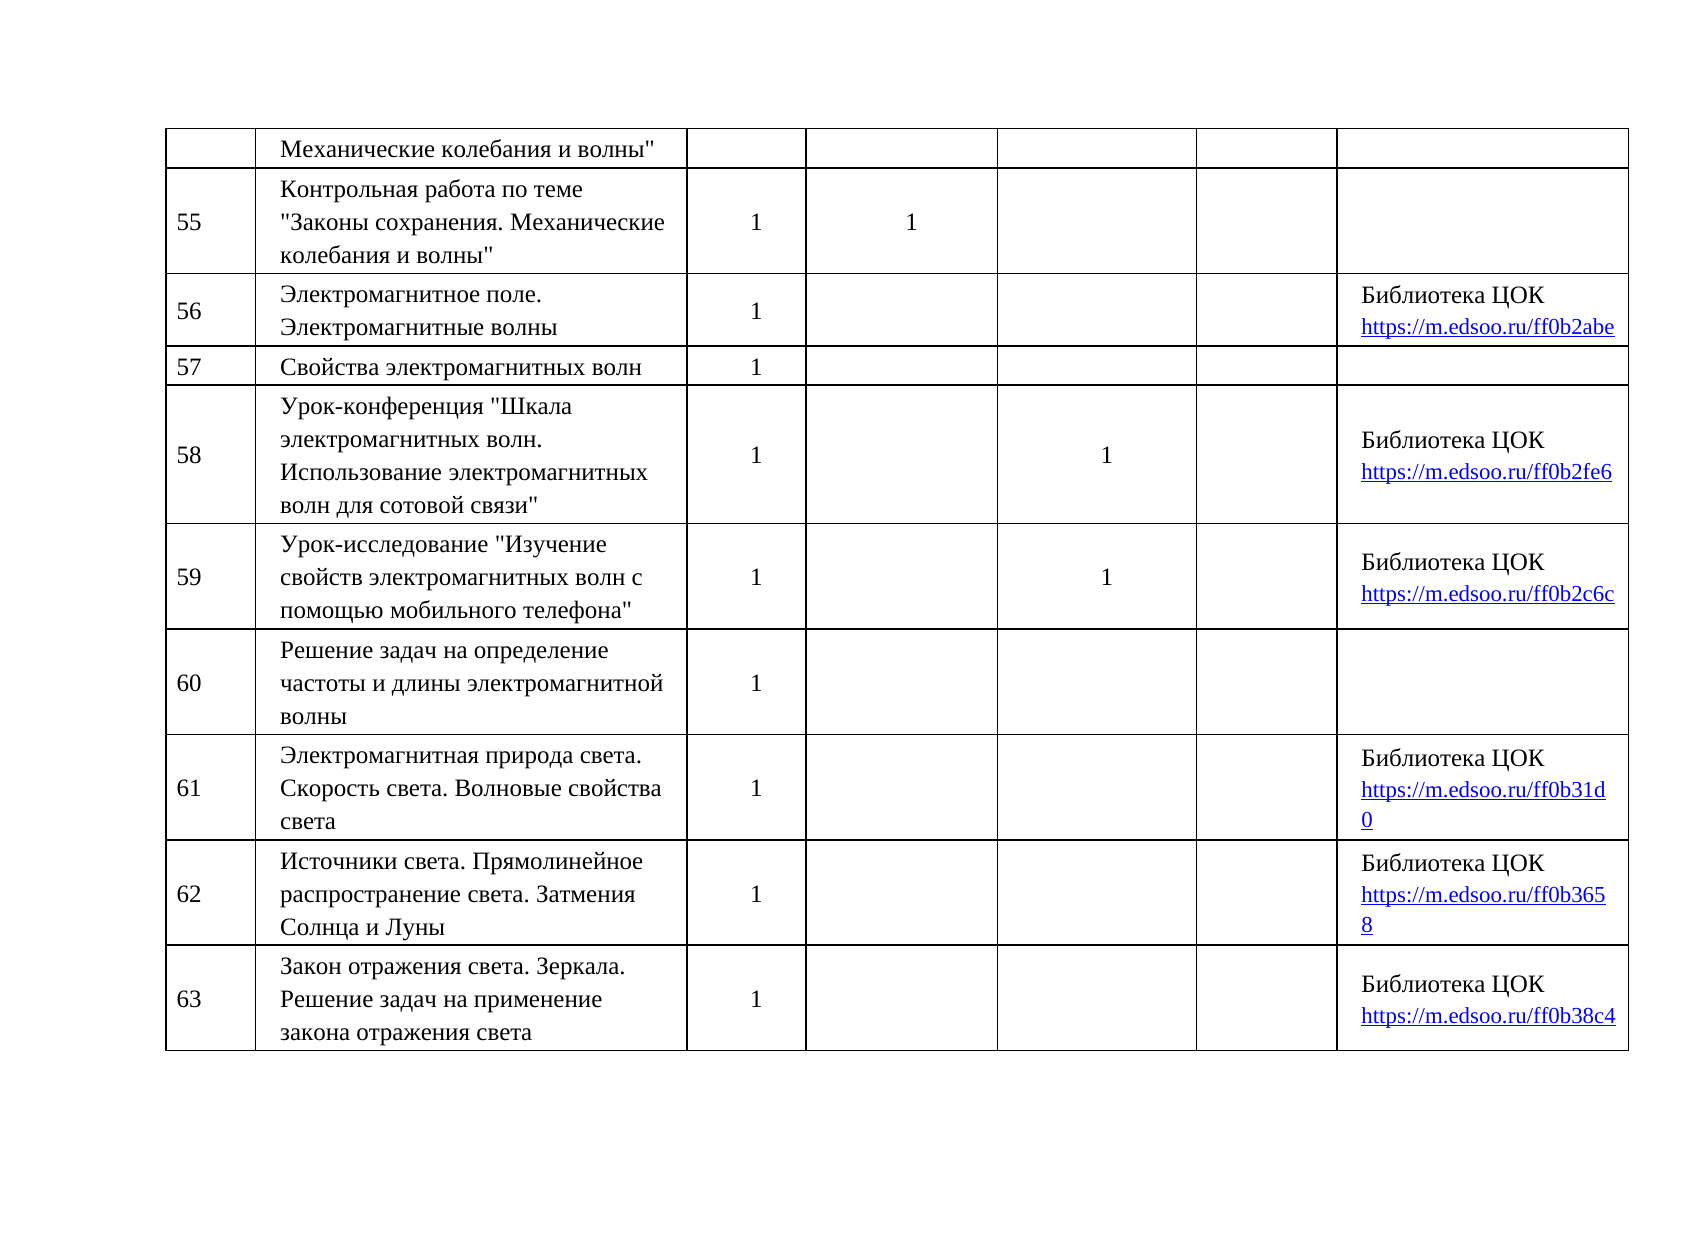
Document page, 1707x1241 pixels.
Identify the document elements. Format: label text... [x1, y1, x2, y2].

table_cell [807, 841, 997, 944]
table_cell [807, 735, 997, 839]
table_cell Библиотека ЦОК https://m.edsoo.ru/ff0b2abe [1338, 274, 1628, 345]
table_cell [998, 129, 1196, 167]
table_cell [807, 347, 997, 384]
table_cell [998, 841, 1196, 944]
table_cell Решение задач на определение частоты и длины электромагнитной волны [256, 630, 686, 733]
table_cell 54 [167, 129, 255, 167]
table_cell 60 [167, 630, 255, 733]
table_cell [807, 524, 997, 628]
table_cell Урок-исследование "Изучение свойств электромагнитных волн с помощью мобильного телефона" [256, 524, 686, 628]
table_cell Библиотека ЦОК https://m.edsoo.ru/ff0b3658 [1338, 841, 1628, 944]
table_cell [1197, 946, 1336, 1050]
table_cell [1197, 630, 1336, 733]
table_cell 61 [167, 735, 255, 839]
table_cell 1 [688, 129, 805, 167]
table_cell [998, 630, 1196, 733]
table_cell [807, 386, 997, 523]
table_cell 56 [167, 274, 255, 345]
table_cell [998, 735, 1196, 839]
table_cell 1 [688, 735, 805, 839]
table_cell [256, 129, 686, 167]
table_cell [1338, 169, 1628, 272]
table_cell [998, 946, 1196, 1050]
table_cell [1197, 524, 1336, 628]
table_cell 1 [688, 946, 805, 1050]
table_cell [807, 274, 997, 345]
table_cell [1197, 347, 1336, 384]
table_cell 1 [998, 524, 1196, 628]
table_cell 1 [998, 386, 1196, 523]
table_cell [1197, 129, 1336, 167]
table_cell Библиотека ЦОК https://m.edsoo.ru/ff0b2fe6 [1338, 386, 1628, 523]
table_cell 1 [688, 169, 805, 272]
table_cell [998, 274, 1196, 345]
table_cell 1 [688, 841, 805, 944]
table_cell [1338, 129, 1628, 167]
table_cell 1 [688, 630, 805, 733]
table_cell [998, 169, 1196, 272]
table_cell [1197, 386, 1336, 523]
table_cell [807, 630, 997, 733]
table_cell 1 [807, 169, 997, 272]
table_cell Библиотека ЦОК https://m.edsoo.ru/ff0b38c4 [1338, 946, 1628, 1050]
table_cell 63 [167, 946, 255, 1050]
table_cell Библиотека ЦОК https://m.edsoo.ru/ff0b2c6c [1338, 524, 1628, 628]
table_cell Библиотека ЦОК https://m.edsoo.ru/ff0b31d0 [1338, 735, 1628, 839]
table_cell Урок-конференция "Шкала электромагнитных волн. Использование электромагнитных волн для сотовой связи" [256, 386, 686, 523]
table_cell [1197, 274, 1336, 345]
table_cell 1 [688, 386, 805, 523]
table_cell [807, 946, 997, 1050]
table_cell 57 [167, 347, 255, 384]
table_cell [1197, 169, 1336, 272]
table_cell 59 [167, 524, 255, 628]
table_cell Источники света. Прямолинейное распространение света. Затмения Солнца и Луны [256, 841, 686, 944]
table_cell [1338, 347, 1628, 384]
table_cell 62 [167, 841, 255, 944]
table_cell [1197, 735, 1336, 839]
table_cell 58 [167, 386, 255, 523]
table_cell Электромагнитное поле. Электромагнитные волны [256, 274, 686, 345]
table_cell 55 [167, 169, 255, 272]
table_cell 1 [688, 524, 805, 628]
table_cell [807, 129, 997, 167]
table_cell 1 [688, 274, 805, 345]
table_cell [1338, 630, 1628, 733]
table_cell Электромагнитная природа света. Скорость света. Волновые свойства света [256, 735, 686, 839]
table_cell [998, 347, 1196, 384]
table_cell [1197, 841, 1336, 944]
table_cell Контрольная работа по теме "Законы сохранения. Механические колебания и волны" [256, 169, 686, 272]
table_cell Свойства электромагнитных волн [256, 347, 686, 384]
table_cell Закон отражения света. Зеркала. Решение задач на применение закона отражения света [256, 946, 686, 1050]
table_cell 1 [688, 347, 805, 384]
